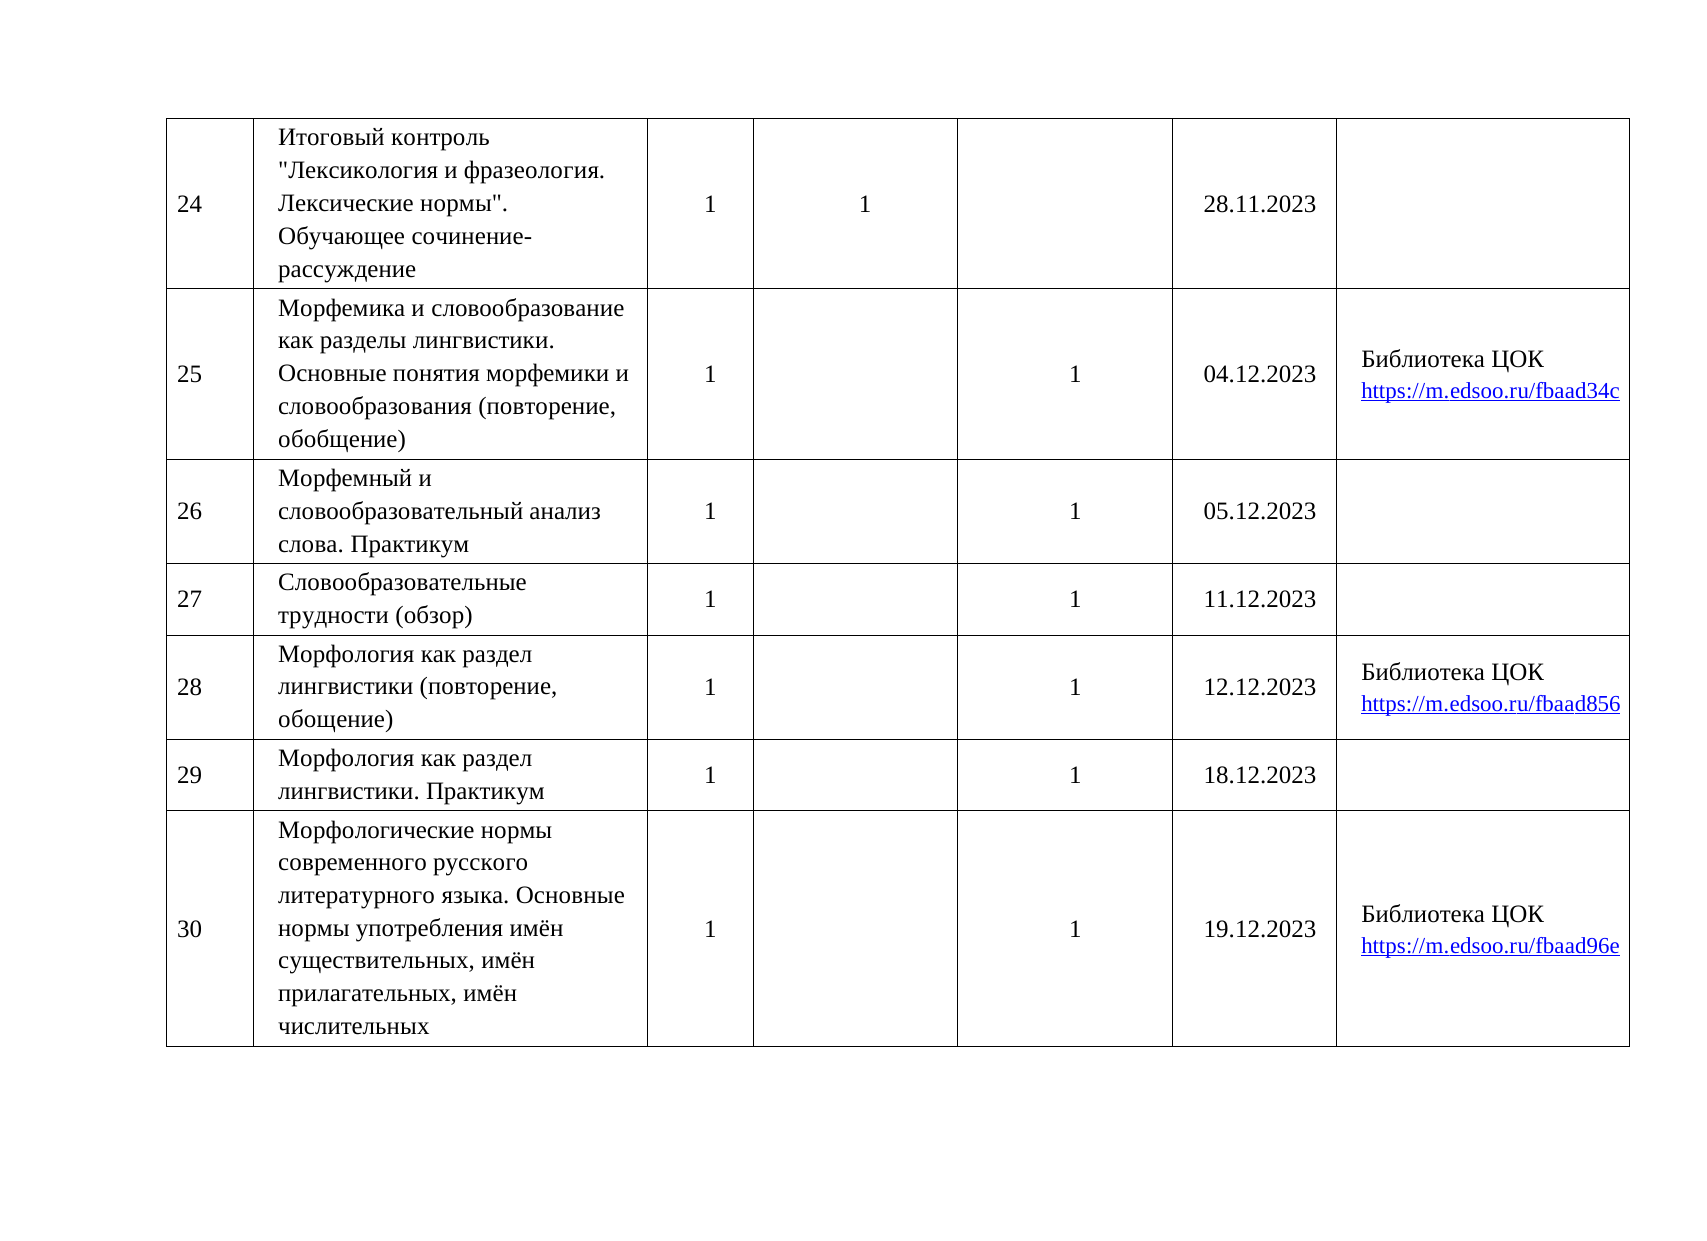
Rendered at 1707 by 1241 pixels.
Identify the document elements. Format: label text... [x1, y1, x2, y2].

table_cell [754, 460, 957, 563]
table_cell Словообразовательные трудности (обзор) [254, 564, 647, 634]
table_cell Библиотека ЦОК https://m.edsoo.ru/fbaad856 [1337, 636, 1629, 738]
table_cell Итоговый контроль "Лексикология и фразеология. Лексические нормы". Обучающее сочинение-рассуждение [254, 119, 647, 288]
table_cell 1 [958, 636, 1172, 738]
table_cell 24 [167, 119, 253, 288]
table_cell 28.11.2023 [1173, 119, 1336, 288]
table_cell [1337, 564, 1629, 634]
table_cell 1 [648, 811, 753, 1046]
table_cell 19.12.2023 [1173, 811, 1336, 1046]
table_cell [958, 119, 1172, 288]
table_cell 04.12.2023 [1173, 289, 1336, 458]
table_cell [754, 564, 957, 634]
table_cell [754, 289, 957, 458]
table_cell Морфемный и словообразовательный анализ слова. Практикум [254, 460, 647, 563]
table_cell Морфологические нормы современного русского литературного языка. Основные нормы употребления имён существительных, имён прилагательных, имён числительных [254, 811, 647, 1046]
table_cell 1 [958, 740, 1172, 810]
table_cell [754, 811, 957, 1046]
table_cell 1 [648, 460, 753, 563]
table_cell Морфология как раздел лингвистики. Практикум [254, 740, 647, 810]
table_cell [1337, 119, 1629, 288]
table_cell 1 [648, 119, 753, 288]
table_cell 1 [648, 740, 753, 810]
table_cell 1 [958, 289, 1172, 458]
table_cell [1337, 460, 1629, 563]
table_cell 18.12.2023 [1173, 740, 1336, 810]
table_cell Морфемика и словообразование как разделы лингвистики. Основные понятия морфемики и словообразования (повторение, обобщение) [254, 289, 647, 458]
table_cell Библиотека ЦОК https://m.edsoo.ru/fbaad34c [1337, 289, 1629, 458]
table_cell 1 [648, 289, 753, 458]
table_cell 1 [648, 636, 753, 738]
table_cell 1 [648, 564, 753, 634]
table_cell 27 [167, 564, 253, 634]
table_cell 29 [167, 740, 253, 810]
table_cell 1 [958, 811, 1172, 1046]
table_cell 11.12.2023 [1173, 564, 1336, 634]
table_cell 30 [167, 811, 253, 1046]
table_cell 1 [958, 564, 1172, 634]
table_cell 05.12.2023 [1173, 460, 1336, 563]
table_cell [754, 636, 957, 738]
table_cell [1337, 740, 1629, 810]
table_cell Библиотека ЦОК https://m.edsoo.ru/fbaad96e [1337, 811, 1629, 1046]
table_cell 26 [167, 460, 253, 563]
table_cell 25 [167, 289, 253, 458]
table_cell 1 [958, 460, 1172, 563]
table_cell [754, 740, 957, 810]
table_cell 12.12.2023 [1173, 636, 1336, 738]
table_cell Морфология как раздел лингвистики (повторение, обощение) [254, 636, 647, 738]
table_cell 28 [167, 636, 253, 738]
table_cell 1 [754, 119, 957, 288]
